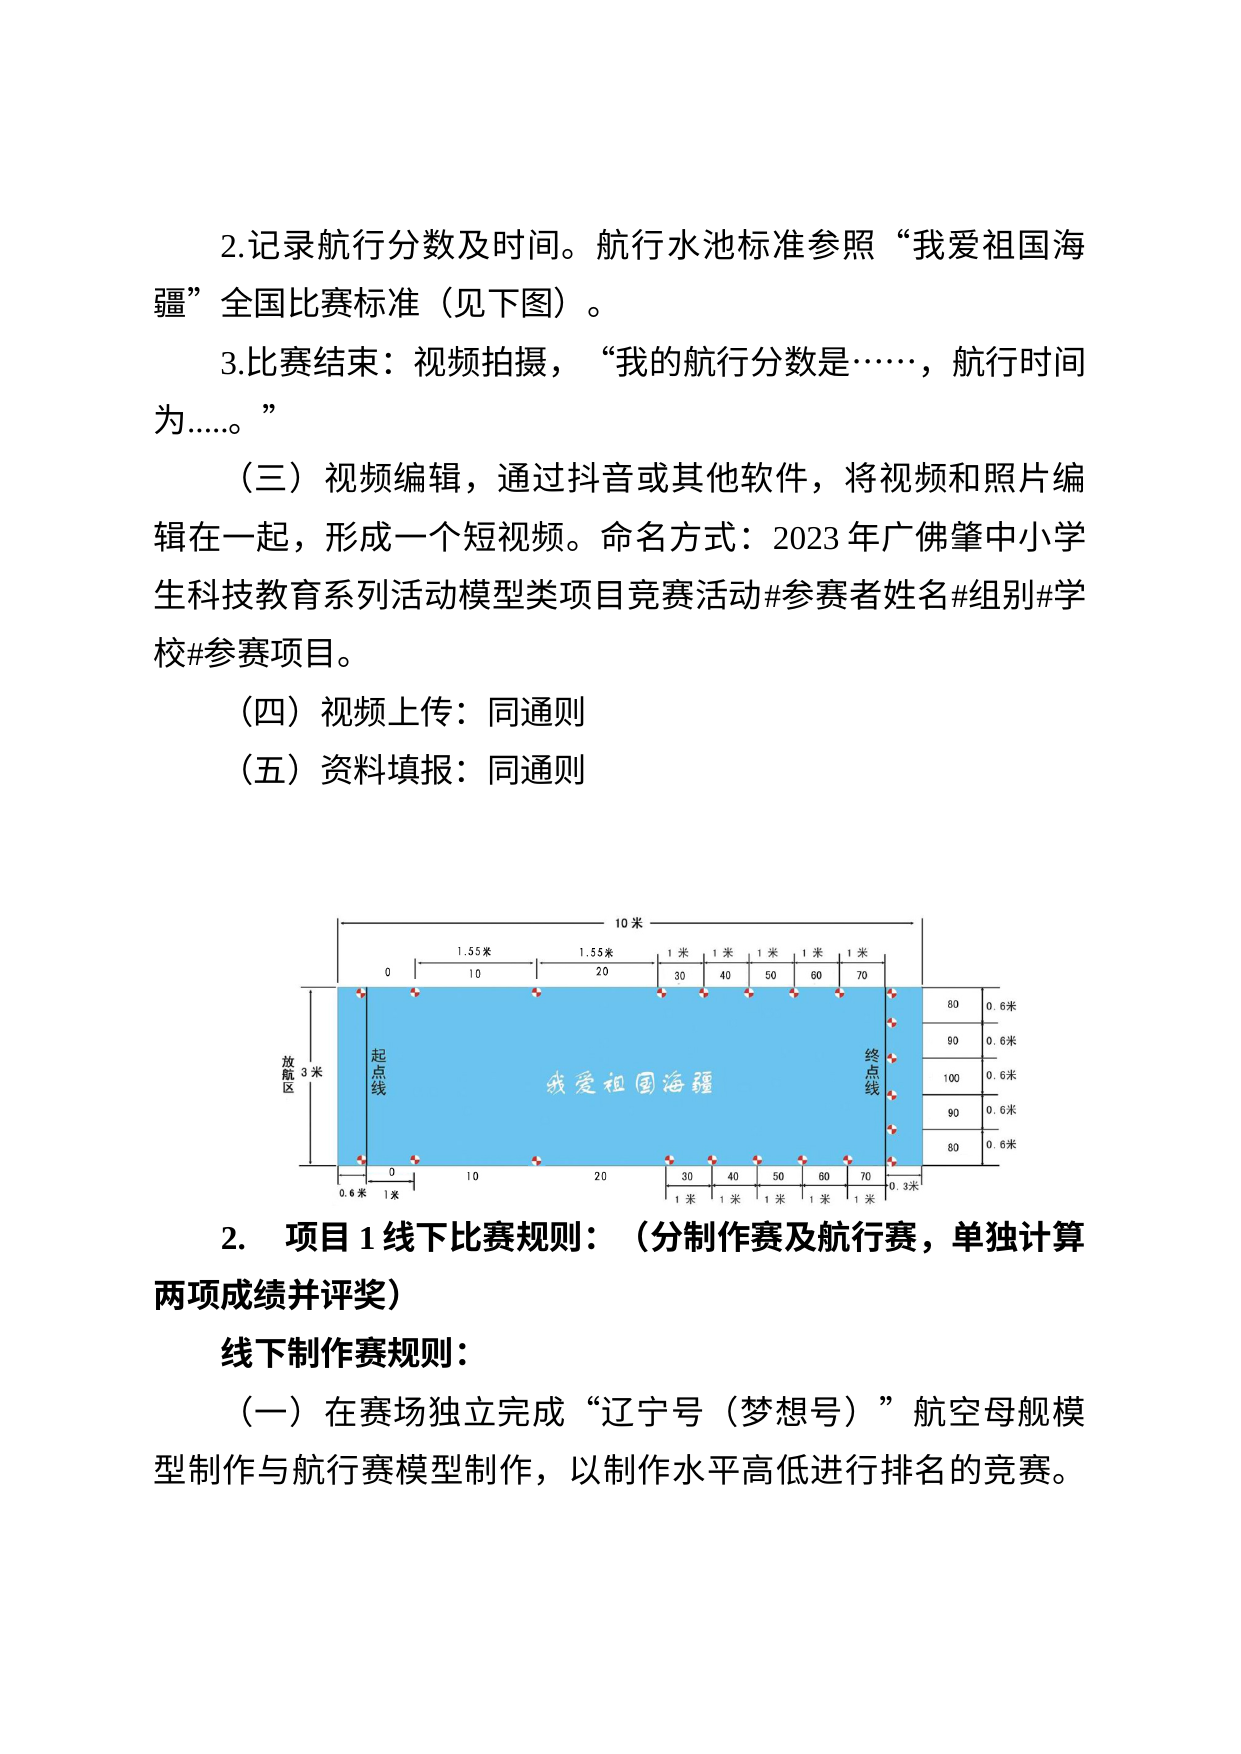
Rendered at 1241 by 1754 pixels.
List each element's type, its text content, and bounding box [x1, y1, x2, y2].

text （三）视频编辑，通过抖音或其他软件，将视频和照片编辑在一起，形成一个短视频。命名方式：2023年广佛肇中小学生科技教育系列活动模型类项目竞赛活动#参赛者姓名#组别#学校#参赛项目。 [153, 444, 1087, 677]
text 3.比赛结束：视频拍摄，“我的航行分数是……，航行时间为.....。” [153, 327, 1087, 444]
text （四）视频上传：同通则 [153, 677, 1087, 736]
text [153, 1377, 1087, 1494]
list 项目1线下比赛规则：（分制作赛及航行赛，单独计算两项成绩并评奖） [153, 1202, 1087, 1319]
text 2.记录航行分数及时间。航行水池标准参照“我爱祖国海疆”全国比赛标准（见下图）。 [153, 211, 1087, 327]
text 线下制作赛规则： [153, 1319, 1087, 1377]
text （五）资料填报：同通则 [153, 736, 1087, 794]
